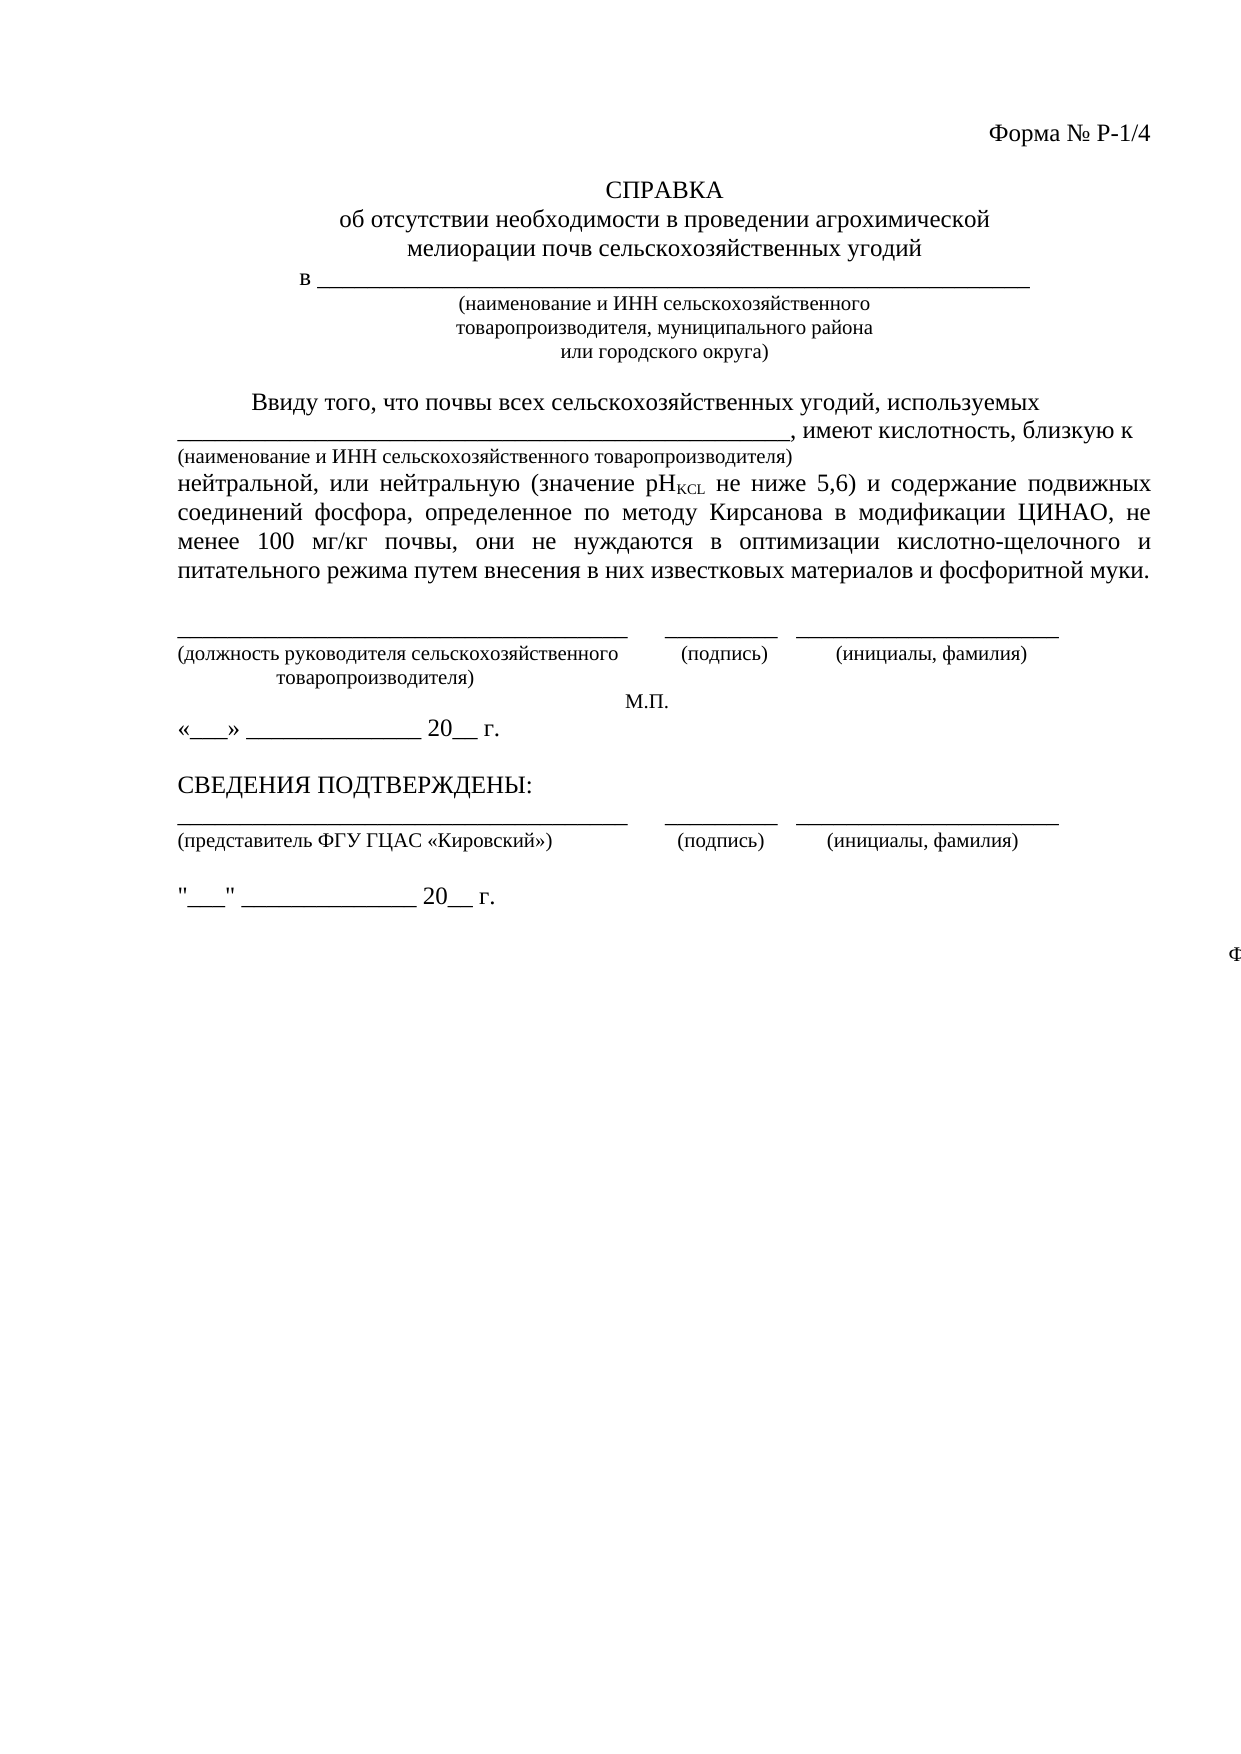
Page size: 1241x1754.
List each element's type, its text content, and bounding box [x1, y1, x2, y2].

text СПРАВКА [177, 176, 1152, 204]
text «___» ______________ 20__ г. [177, 713, 1152, 742]
text товаропроизводителя, муниципального района [177, 315, 1152, 339]
text Форма № Р-2/1 [1149, 938, 1240, 967]
text СВЕДЕНИЯ ПОДТВЕРЖДЕНЫ: [177, 771, 1152, 799]
text "___" ______________ 20__ г. [177, 881, 1152, 910]
text об отсутствии необходимости в проведении агрохимической [177, 204, 1152, 233]
text или городского округа) [177, 339, 1152, 363]
text Ввиду того, что почвы всех сельскохозяйственных угодий, используемых [177, 387, 1152, 416]
text в _________________________________________________________ [177, 262, 1152, 291]
text ____________________________________ _________ _____________________ [177, 799, 1152, 828]
text (наименование и ИНН сельскохозяйственного товаропроизводителя) [177, 444, 1152, 468]
text (должность руководителя сельскохозяйственного (подпись) (инициалы, фамилия) [177, 641, 1152, 665]
text (наименование и ИНН сельскохозяйственного [177, 291, 1152, 315]
text мелиорации почв сельскохозяйственных угодий [177, 233, 1152, 262]
text (представитель ФГУ ГЦАС «Кировский») (подпись) (инициалы, фамилия) [177, 828, 1152, 852]
text Форма № Р-1/4 [988, 118, 1152, 147]
text _________________________________________________, имеют кислотность, близкую к [177, 416, 1152, 444]
text ____________________________________ _________ _____________________ [177, 612, 1152, 641]
text нейтральной, или нейтральную (значение pHKCL не ниже 5,6) и содержание подвижных соединений фосфора, определенное по методу Кирсанова в модификации ЦИНАО, не менее 100 мг/кг почвы, они не нуждаются в оптимизации кислотно-щелочного и питательного режима путем внесения в них известковых материалов и фосфоритной муки. [177, 468, 1152, 583]
text М.П. [546, 689, 1152, 713]
text товаропроизводителя) [177, 665, 1152, 689]
